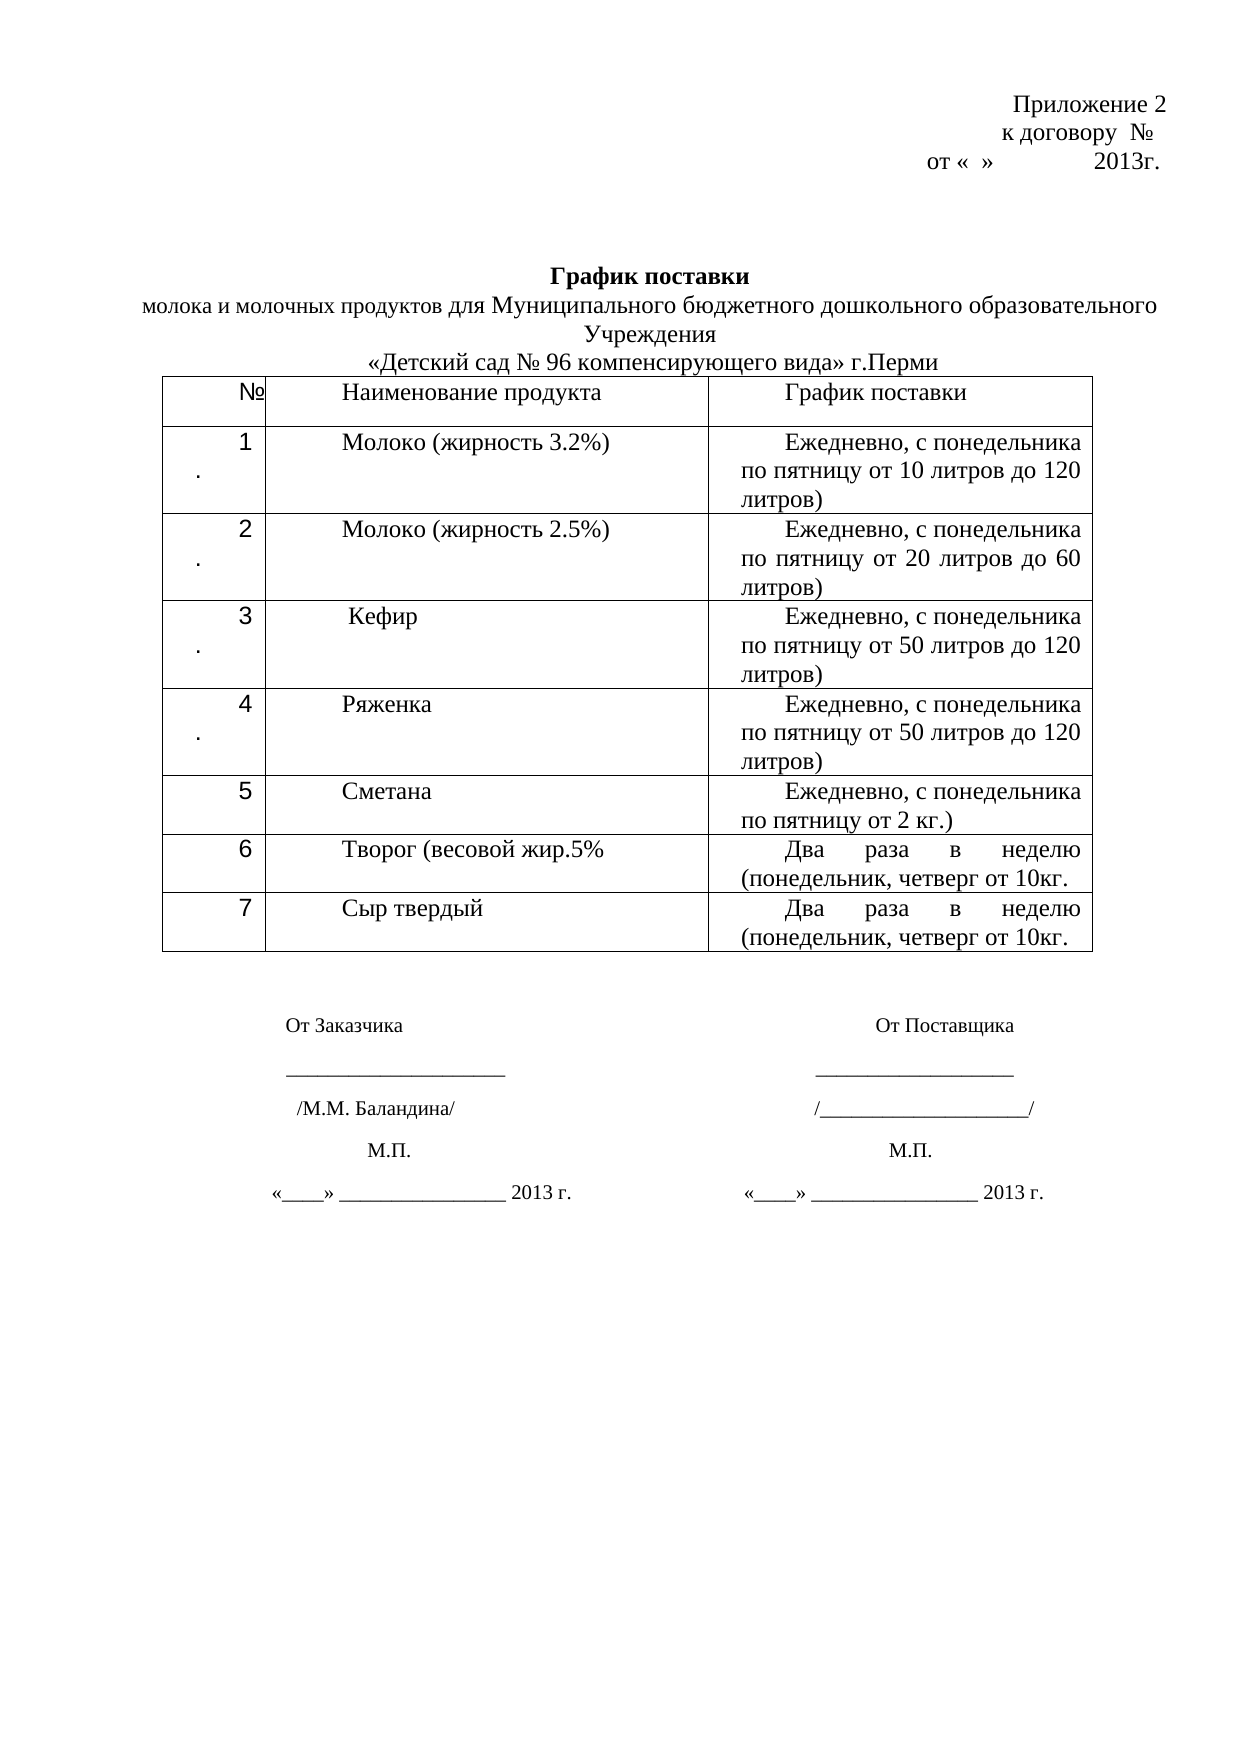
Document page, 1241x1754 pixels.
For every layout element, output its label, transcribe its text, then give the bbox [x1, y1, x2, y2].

table_cell Молоко (жирность 3.2%) [266, 427, 708, 513]
table_cell Ряженка [266, 689, 708, 775]
text Приложение 2 [133, 89, 1167, 117]
text График поставки [133, 261, 1167, 290]
table_cell Ежедневно, с понедельника по пятницу от до 60 литров) [709, 514, 1092, 600]
table_cell Ежедневно, с понедельника по пятницу от 10 литров до 120 литров) [709, 427, 1092, 513]
text От Заказчика От Поставщика [133, 1009, 1167, 1038]
table_cell Ежедневно, с понедельника по пятницу от до ) [709, 689, 1092, 775]
table_cell 4. [163, 689, 265, 775]
table_cell 7 [163, 893, 265, 951]
table_cell Творог (весовой жир.5% [266, 835, 708, 892]
text /М.М. Баландина/ /____________________/ [133, 1092, 1167, 1122]
text «Детский сад № 96 компенсирующего вида» г.Перми [133, 347, 1167, 376]
table_cell Ежедневно, с понедельника по пятницу от до ) [709, 601, 1092, 688]
table_header Наименование продукта [266, 377, 708, 426]
table_cell 2. [163, 514, 265, 600]
text молока и молочных продуктов для Муниципального бюджетного дошкольного образовательного Учреждения [133, 290, 1167, 347]
table_cell Молоко (жирность 2.5%) [266, 514, 708, 600]
table_header График поставки [709, 377, 1092, 426]
table_cell Ежедневно, с понедельника по пятницу от .) [709, 776, 1092, 833]
table_cell 3. [163, 601, 265, 688]
text «____» ________________ 2013 г. «____» ________________ 2013 г. [133, 1176, 1167, 1205]
table_cell 1. [163, 427, 265, 513]
text _____________________ ___________________ [133, 1051, 1167, 1080]
text от « » 2013г. [133, 146, 1167, 175]
table_cell Два раза в неделю (понедельник, четверг от 10кг. [709, 835, 1092, 892]
table_cell Два раза в неделю (понедельник, четверг от 10кг. [709, 893, 1092, 951]
table_cell Сыр твердый [266, 893, 708, 951]
text к договору № [133, 117, 1167, 146]
table_cell 6 [163, 835, 265, 892]
table_header № [163, 377, 265, 426]
table_cell Кефир [266, 601, 708, 688]
table_cell Сметана [266, 776, 708, 833]
table_cell 5 [163, 776, 265, 833]
text М.П. М.П. [133, 1134, 1167, 1163]
